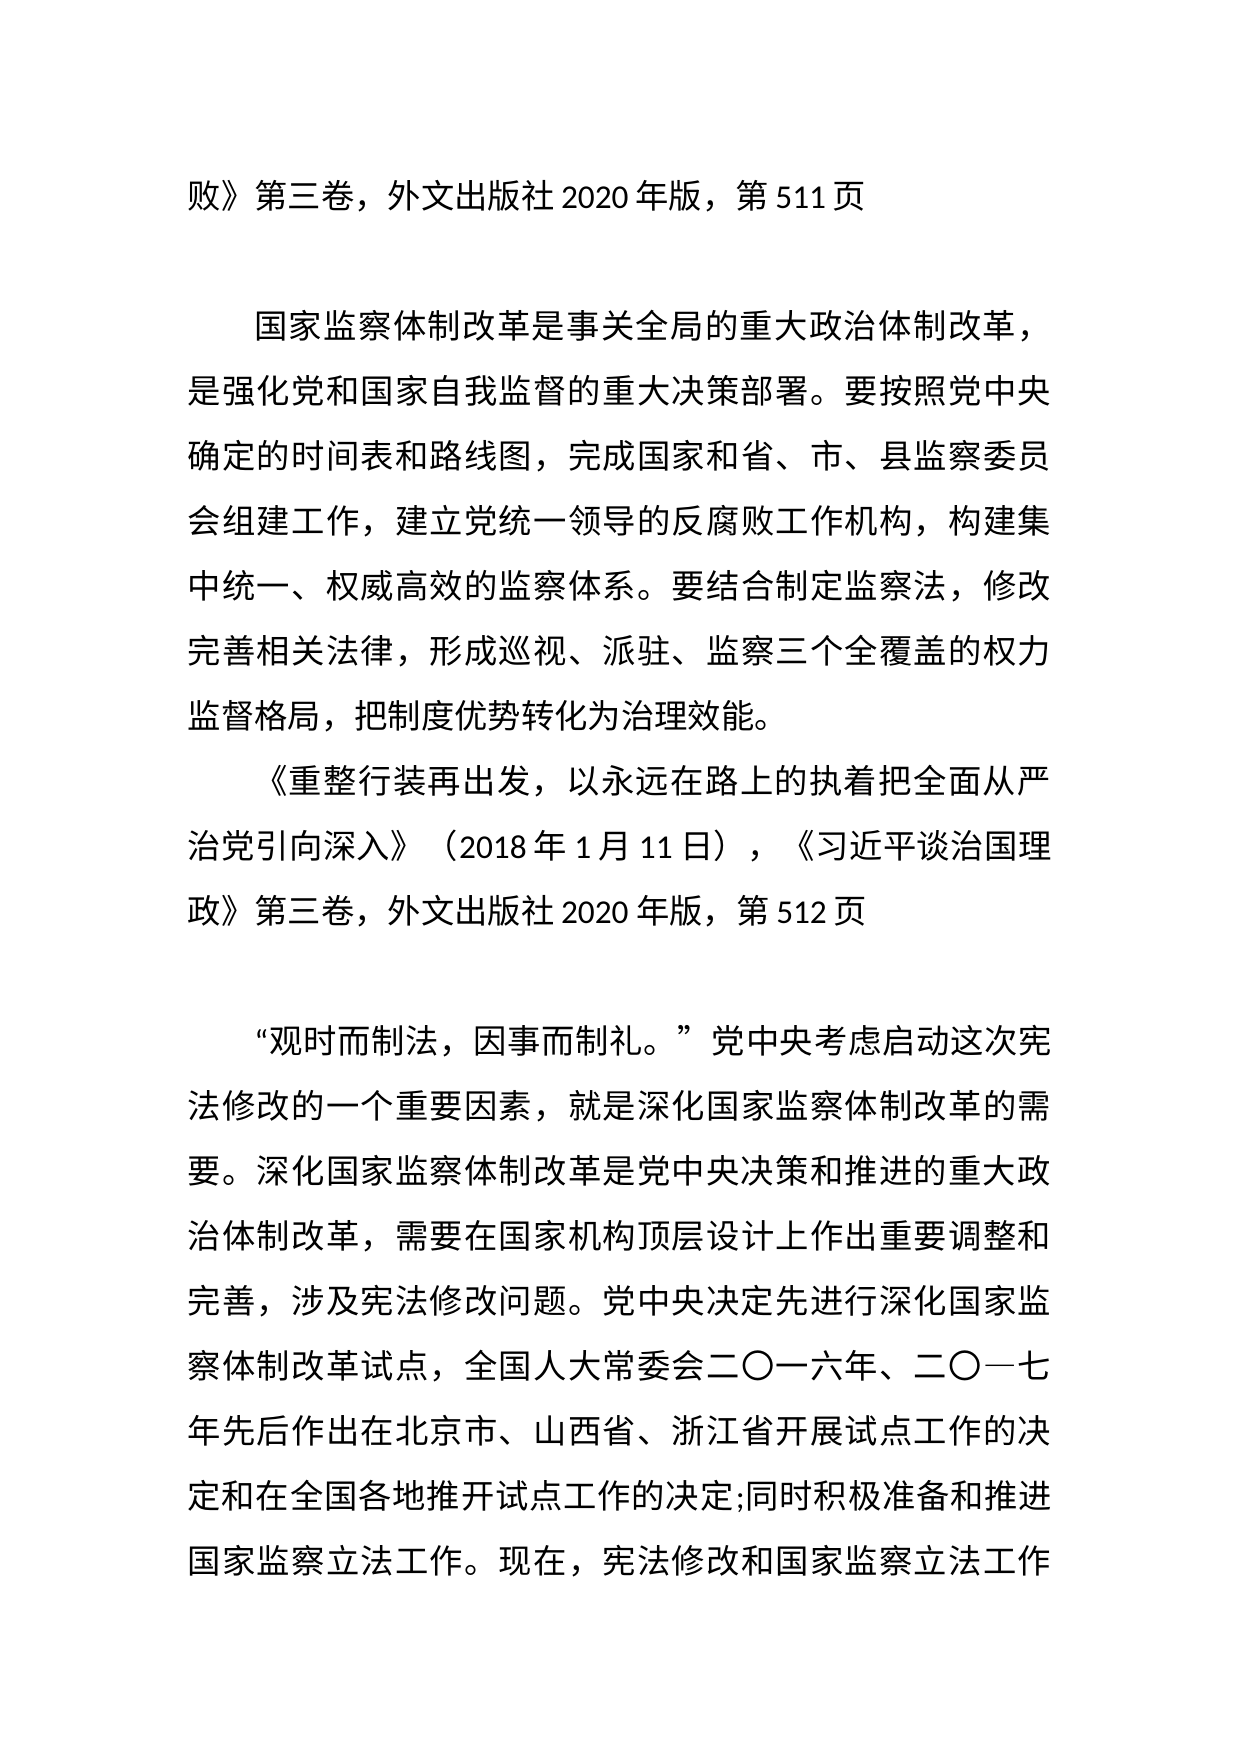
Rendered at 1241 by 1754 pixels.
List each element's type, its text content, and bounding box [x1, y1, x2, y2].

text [187, 1007, 1053, 1592]
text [187, 162, 1053, 227]
text 《重整行装再出发，以永远在路上的执着把全面从严治党引向深入》（2018年1月11日），《习近平谈治国理政》第三卷，外文出版社2020 年版，第512页 [187, 747, 1053, 942]
text 国家监察体制改革是事关全局的重大政治体制改革，是强化党和国家自我监督的重大决策部署。要按照党中央确定的时间表和路线图，完成国家和省、市、县监察委员会组建工作，建立党统一领导的反腐败工作机构，构建集中统一、权威高效的监察体系。要结合制定监察法，修改完善相关法律，形成巡视、派驻、监察三个全覆盖的权力监督格局，把制度优势转化为治理效能。 [187, 292, 1053, 747]
